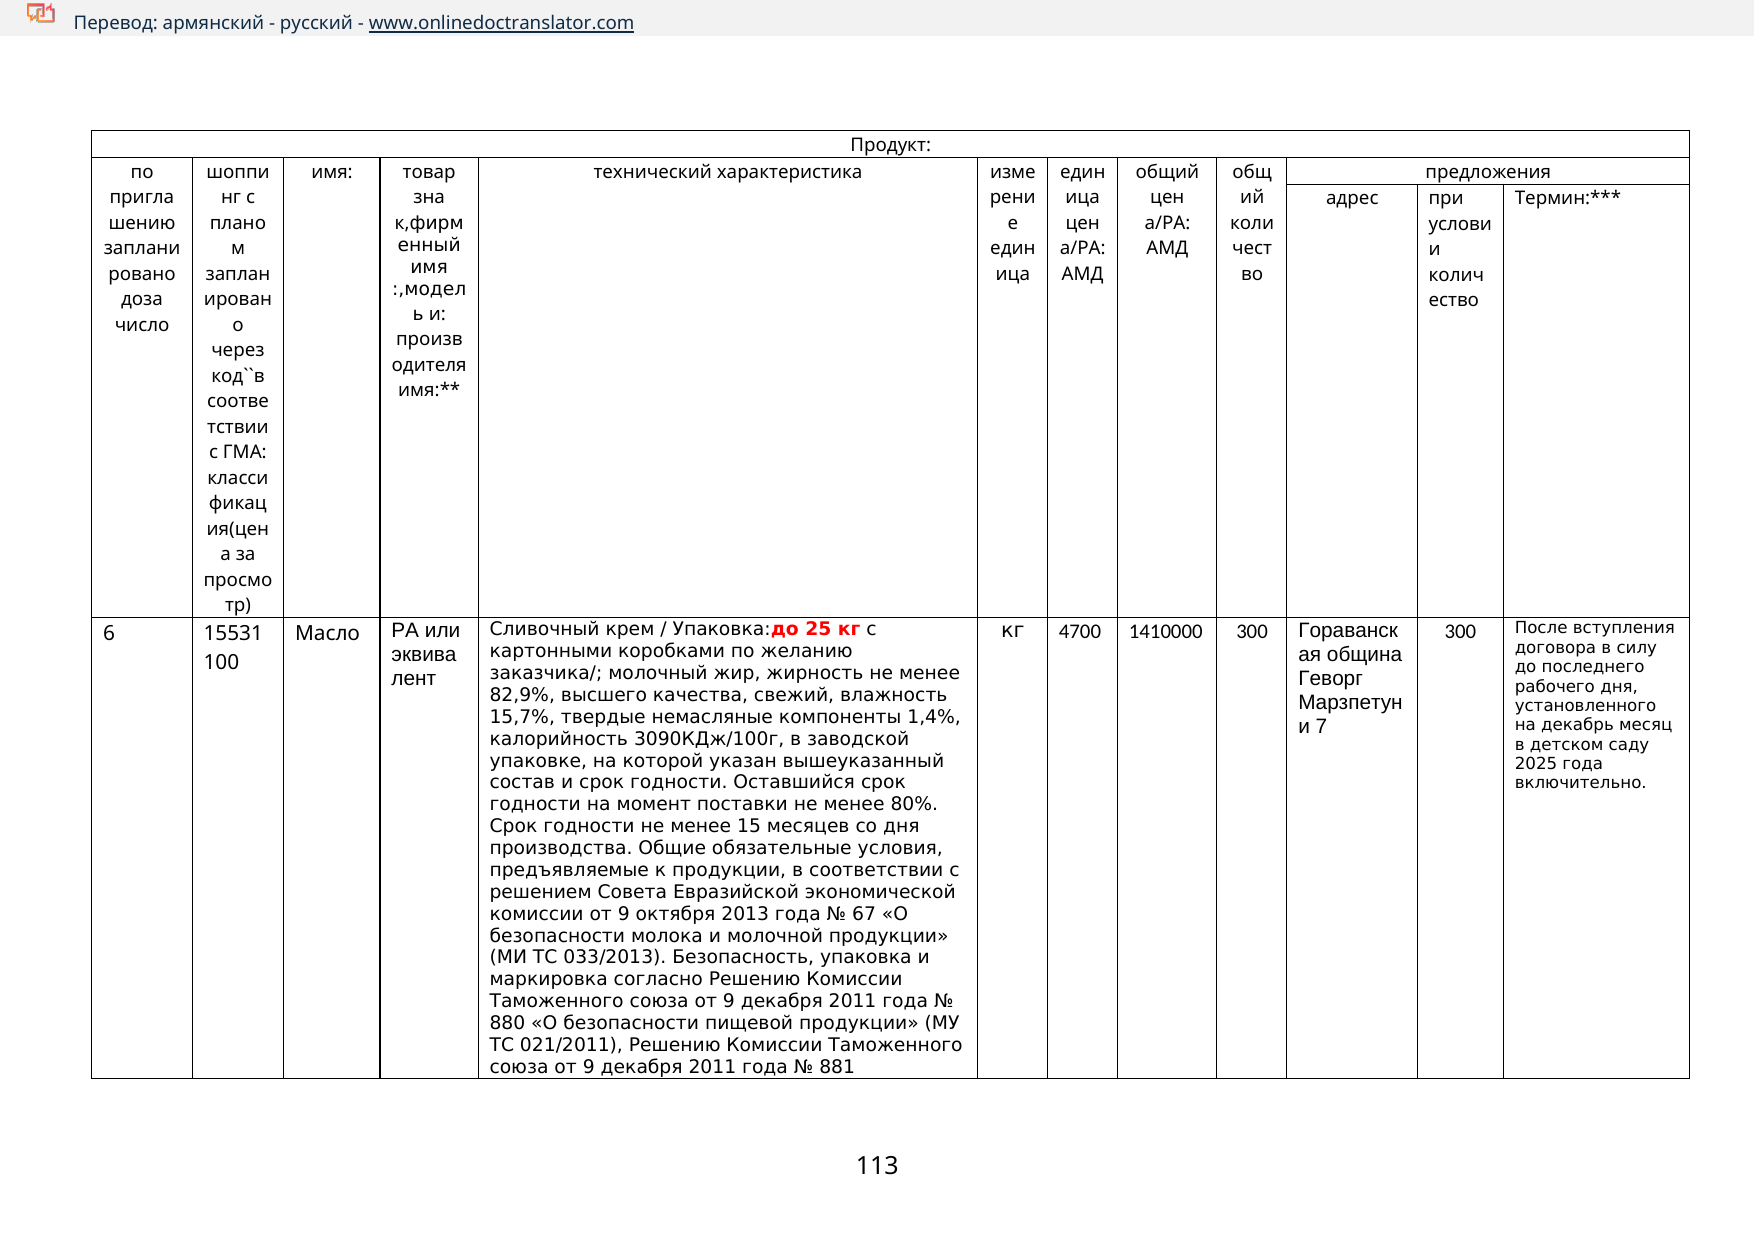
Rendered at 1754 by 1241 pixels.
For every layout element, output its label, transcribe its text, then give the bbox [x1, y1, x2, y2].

table_cell 300 [1418, 618, 1503, 1078]
table_cell Масло [284, 618, 379, 1078]
table_cell 15531100 [193, 618, 283, 1078]
table_cell Термин:*** [1504, 185, 1689, 617]
table_cell кг [978, 618, 1047, 1078]
table_cell имя: [284, 158, 379, 617]
table_cell при условии количество [1418, 185, 1503, 617]
table_cell предложения [1287, 158, 1689, 183]
table_cell измерение единица [978, 158, 1047, 617]
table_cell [1287, 618, 1417, 1078]
table_header Продукт: [92, 131, 1689, 157]
picture [15, 0, 67, 30]
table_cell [1504, 618, 1689, 1078]
table_cell технический характеристика [479, 158, 977, 617]
table_cell шоппинг с планом запланировано через код``в соответствии с ГМА: классификация(цена за просмотр) [193, 158, 283, 617]
table_cell 6 [92, 618, 192, 1078]
table_cell общий цена/РА: АМД [1118, 158, 1216, 617]
table_cell 300 [1217, 618, 1286, 1078]
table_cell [479, 618, 977, 1078]
table_cell товар знак,фирменный имя:,модель и: производителя имя:** [381, 158, 478, 617]
table_cell единица цена/РА: АМД [1048, 158, 1117, 617]
table_cell 1410000 [1118, 618, 1216, 1078]
table_cell общий количество [1217, 158, 1286, 617]
table_cell адрес [1287, 185, 1417, 617]
table_cell по приглашению запланировано доза число [92, 158, 192, 617]
table_cell 4700 [1048, 618, 1117, 1078]
table_cell РА или эквивалент [381, 618, 478, 1078]
